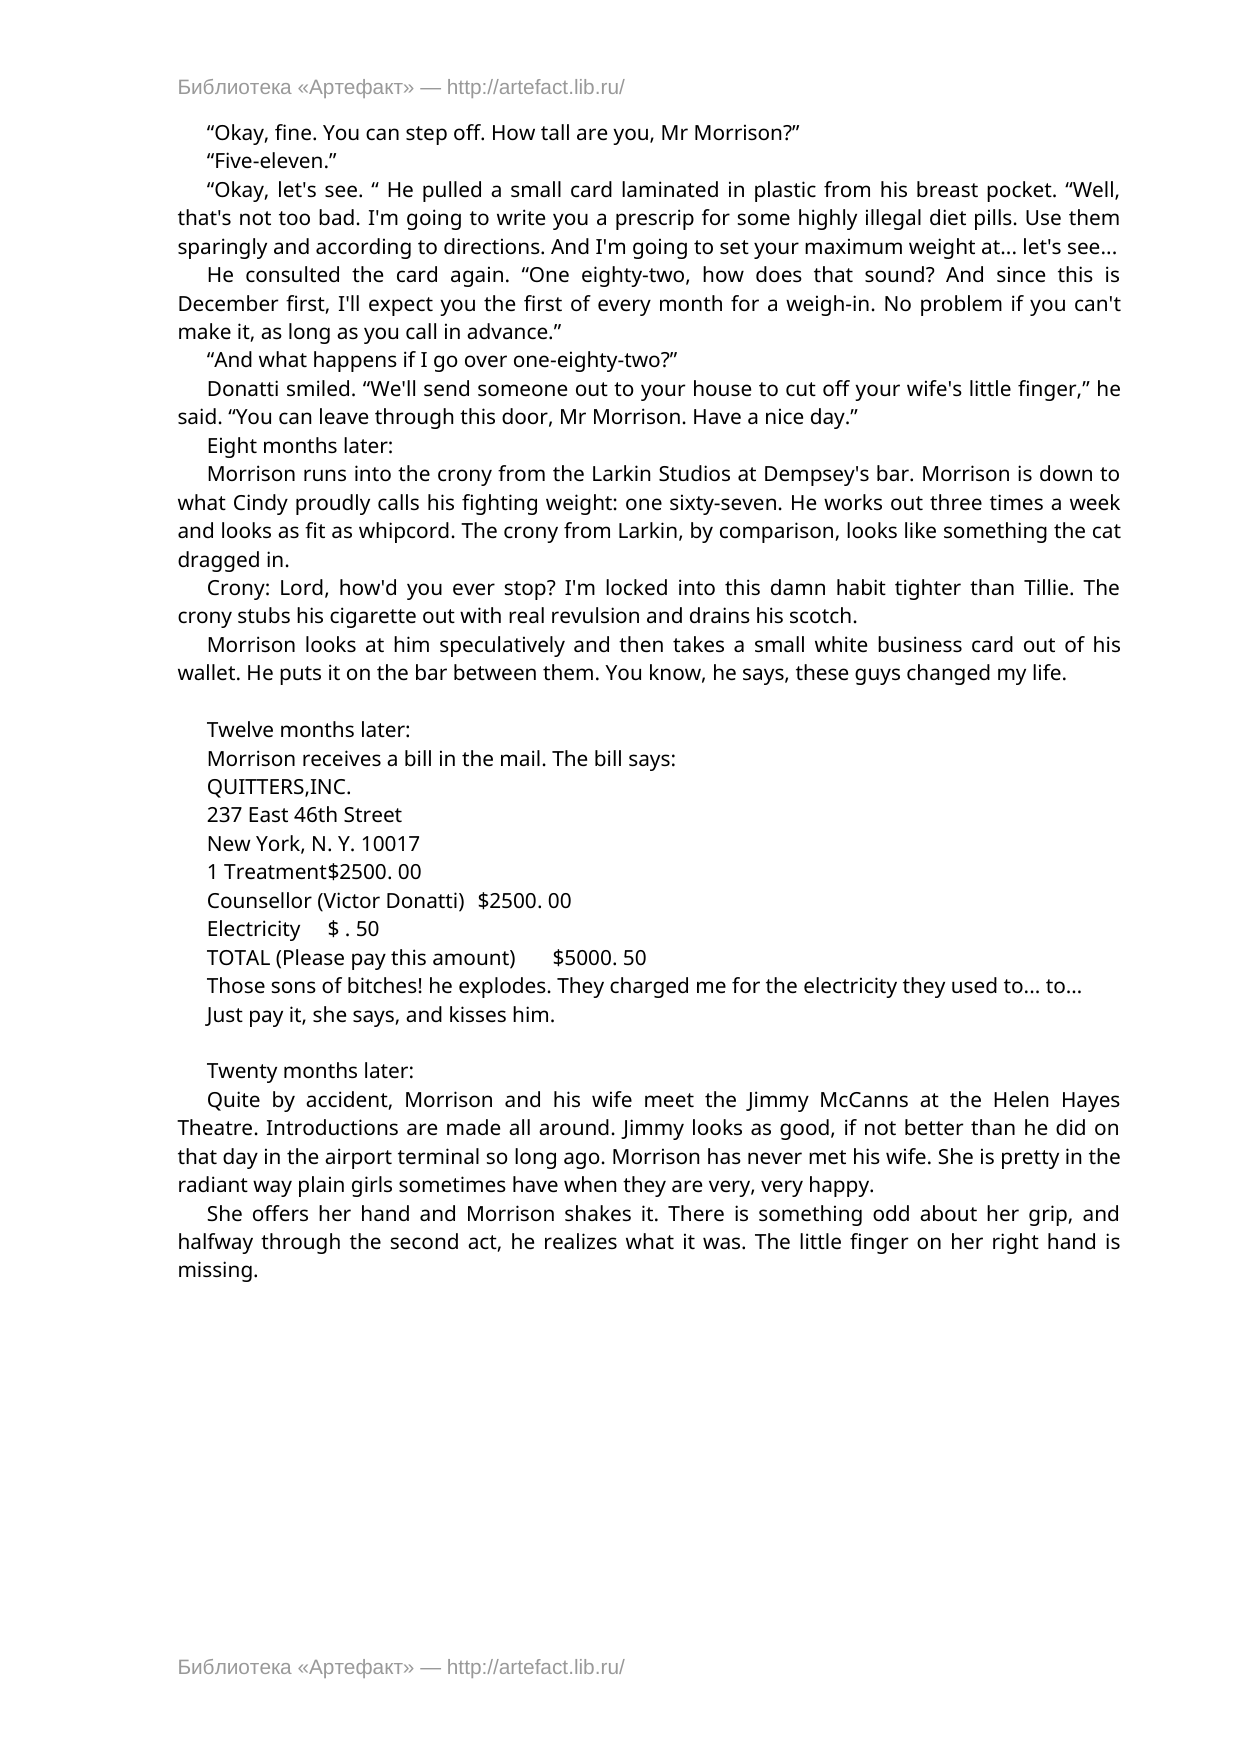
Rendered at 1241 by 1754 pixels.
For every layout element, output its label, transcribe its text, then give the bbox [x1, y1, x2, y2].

text Twelve months later: [177, 715, 1122, 744]
text Morrison looks at him speculatively and then takes a small white business card out of his wallet. He puts it on the bar between them. You know, he says, these guys changed my life. [177, 630, 1122, 687]
text Twenty months later: [177, 1057, 1122, 1085]
text 237 East 46th Street [177, 801, 1122, 829]
text Eight months later: [177, 431, 1122, 459]
text She offers her hand and Morrison shakes it. There is something odd about her grip, and halfway through the second act, he realizes what it was. The little finger on her right hand is missing. [177, 1199, 1122, 1284]
text Donatti smiled. “We'll send someone out to your house to cut off your wife's little finger,” he said. “You can leave through this door, Mr Morrison. Have a nice day.” [177, 374, 1122, 431]
text TOTAL (Please pay this amount) $5000. 50 [177, 943, 1122, 971]
text New York, N. Y. 10017 [177, 829, 1122, 857]
text Morrison receives a bill in the mail. The bill says: [177, 744, 1122, 772]
text Just pay it, she says, and kisses him. [177, 1000, 1122, 1028]
text Those sons of bitches! he explodes. They charged me for the electricity they used to... to… [177, 971, 1122, 1000]
text QUITTERS,INC. [177, 772, 1122, 801]
text Crony: Lord, how'd you ever stop? I'm locked into this damn habit tighter than Tillie. The crony stubs his cigarette out with real revulsion and drains his scotch. [177, 573, 1122, 630]
text Quite by accident, Morrison and his wife meet the Jimmy McCanns at the Helen Hayes Theatre. Introductions are made all around. Jimmy looks as good, if not better than he did on that day in the airport terminal so long ago. Morrison has never met his wife. She is pretty in the radiant way plain girls sometimes have when they are very, very happy. [177, 1085, 1122, 1199]
text Electricity $ . 50 [177, 914, 1122, 943]
text Morrison runs into the crony from the Larkin Studios at Dempsey's bar. Morrison is down to what Cindy proudly calls his fighting weight: one sixty-seven. He works out three times a week and looks as fit as whipcord. The crony from Larkin, by comparison, looks like something the cat dragged in. [177, 459, 1122, 573]
text Counsellor (Victor Donatti) $2500. 00 [177, 886, 1122, 914]
text He consulted the card again. “One eighty-two, how does that sound? And since this is December first, I'll expect you the first of every month for a weigh-in. No problem if you can't make it, as long as you call in advance.” [177, 260, 1122, 346]
text “And what happens if I go over one-eighty-two?” [177, 346, 1122, 374]
text 1 Treatment $2500. 00 [177, 857, 1122, 886]
text “Okay, let's see. “ He pulled a small card laminated in plastic from his breast pocket. “Well, that's not too bad. I'm going to write you a prescrip for some highly illegal diet pills. Use them sparingly and according to directions. And I'm going to set your maximum weight at... let's see... [177, 175, 1122, 260]
text “Okay, fine. You can step off. How tall are you, Mr Morrison?” [177, 118, 1122, 147]
text “Five-eleven.” [177, 147, 1122, 175]
